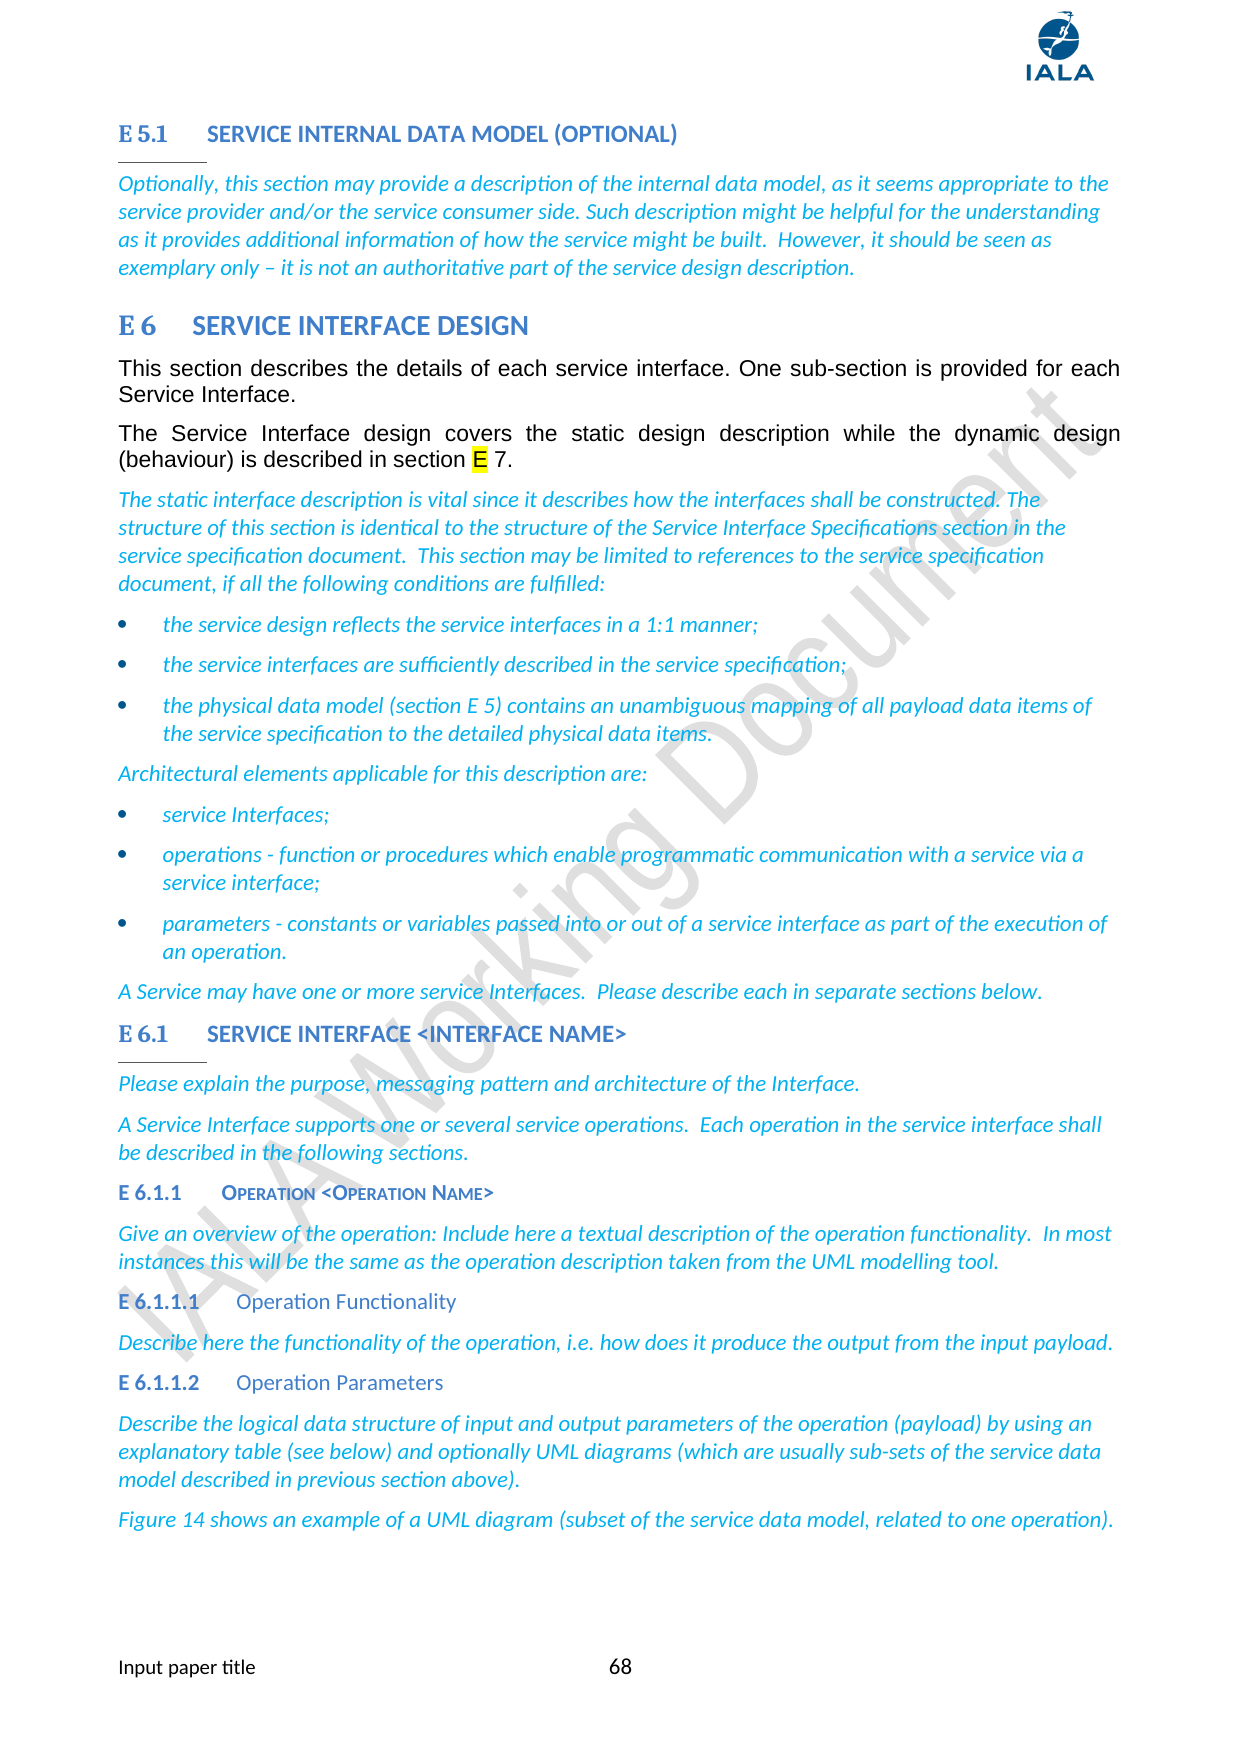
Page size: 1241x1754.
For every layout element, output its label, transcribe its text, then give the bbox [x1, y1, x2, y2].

text Operation <Operation Name> [118, 1178, 1122, 1206]
text Give an overview of the operation: Include here a textual description of the operation functionality. In most instances this will be the same as the operation description taken from the UML modelling tool. [118, 1219, 1122, 1275]
text service Interfaces; [118, 800, 1122, 828]
text Service Interface <Interface Name> [118, 1018, 1122, 1048]
text A Service Interface supports one or several service operations. Each operation in the service interface shall be described in the following sections. [118, 1110, 1122, 1166]
text Describe here the functionality of the operation, i.e. how does it produce the output from the input payload. [118, 1328, 1122, 1356]
text Service Internal Data Model (optional) [118, 118, 1122, 149]
text operations - function or procedures which enable programmatic communication with a service via a service interface; [118, 840, 1122, 896]
text This section describes the details of each service interface. One sub-section is provided for each Service Interface. [118, 355, 1122, 407]
picture [1011, 3, 1106, 96]
list Operation Functionality [118, 1287, 1122, 1315]
text Describe the logical data structure of input and output parameters of the operation (payload) by using an explanatory table (see below) and optionally UML diagrams (which are usually sub-sets of the service data model described in previous section above). [118, 1409, 1122, 1493]
text Architectural elements applicable for this description are: [118, 759, 1122, 787]
list Operation Parameters [118, 1368, 1122, 1396]
text Figure 14 shows an example of a UML diagram (subset of the service data model, related to one operation). [118, 1506, 1122, 1533]
text Optionally, this section may provide a description of the internal data model, as it seems appropriate to the service provider and/or the service consumer side. Such description might be helpful for the understanding as it provides additional information of how the service might be built. However, it should be seen as exemplary only – it is not an authoritative part of the service design description. [118, 169, 1122, 282]
text the service design reflects the service interfaces in a 1:1 manner; [118, 610, 1122, 638]
text The static interface description is vital since it describes how the interfaces shall be constructed. The structure of this section is identical to the structure of the Service Interface Specifications section in the service specification document. This section may be limited to references to the service specification document, if all the following conditions are fulfilled: [118, 485, 1122, 597]
text parameters - constants or variables passed into or out of a service interface as part of the execution of an operation. [118, 909, 1122, 965]
text A Service may have one or more service Interfaces. Please describe each in separate sections below. [118, 977, 1122, 1005]
text Please explain the purpose, messaging pattern and architecture of the Interface. [118, 1069, 1122, 1097]
text the physical data model (section E 5) contains an unambiguous mapping of all payload data items of the service specification to the detailed physical data items. [118, 691, 1122, 747]
text The Service Interface design covers the static design description while the dynamic design (behaviour) is described in section E 7. [118, 420, 1122, 473]
text SERVICE INTERFACE DESIGN [118, 307, 1122, 342]
text the service interfaces are sufficiently described in the service specification; [118, 650, 1122, 678]
